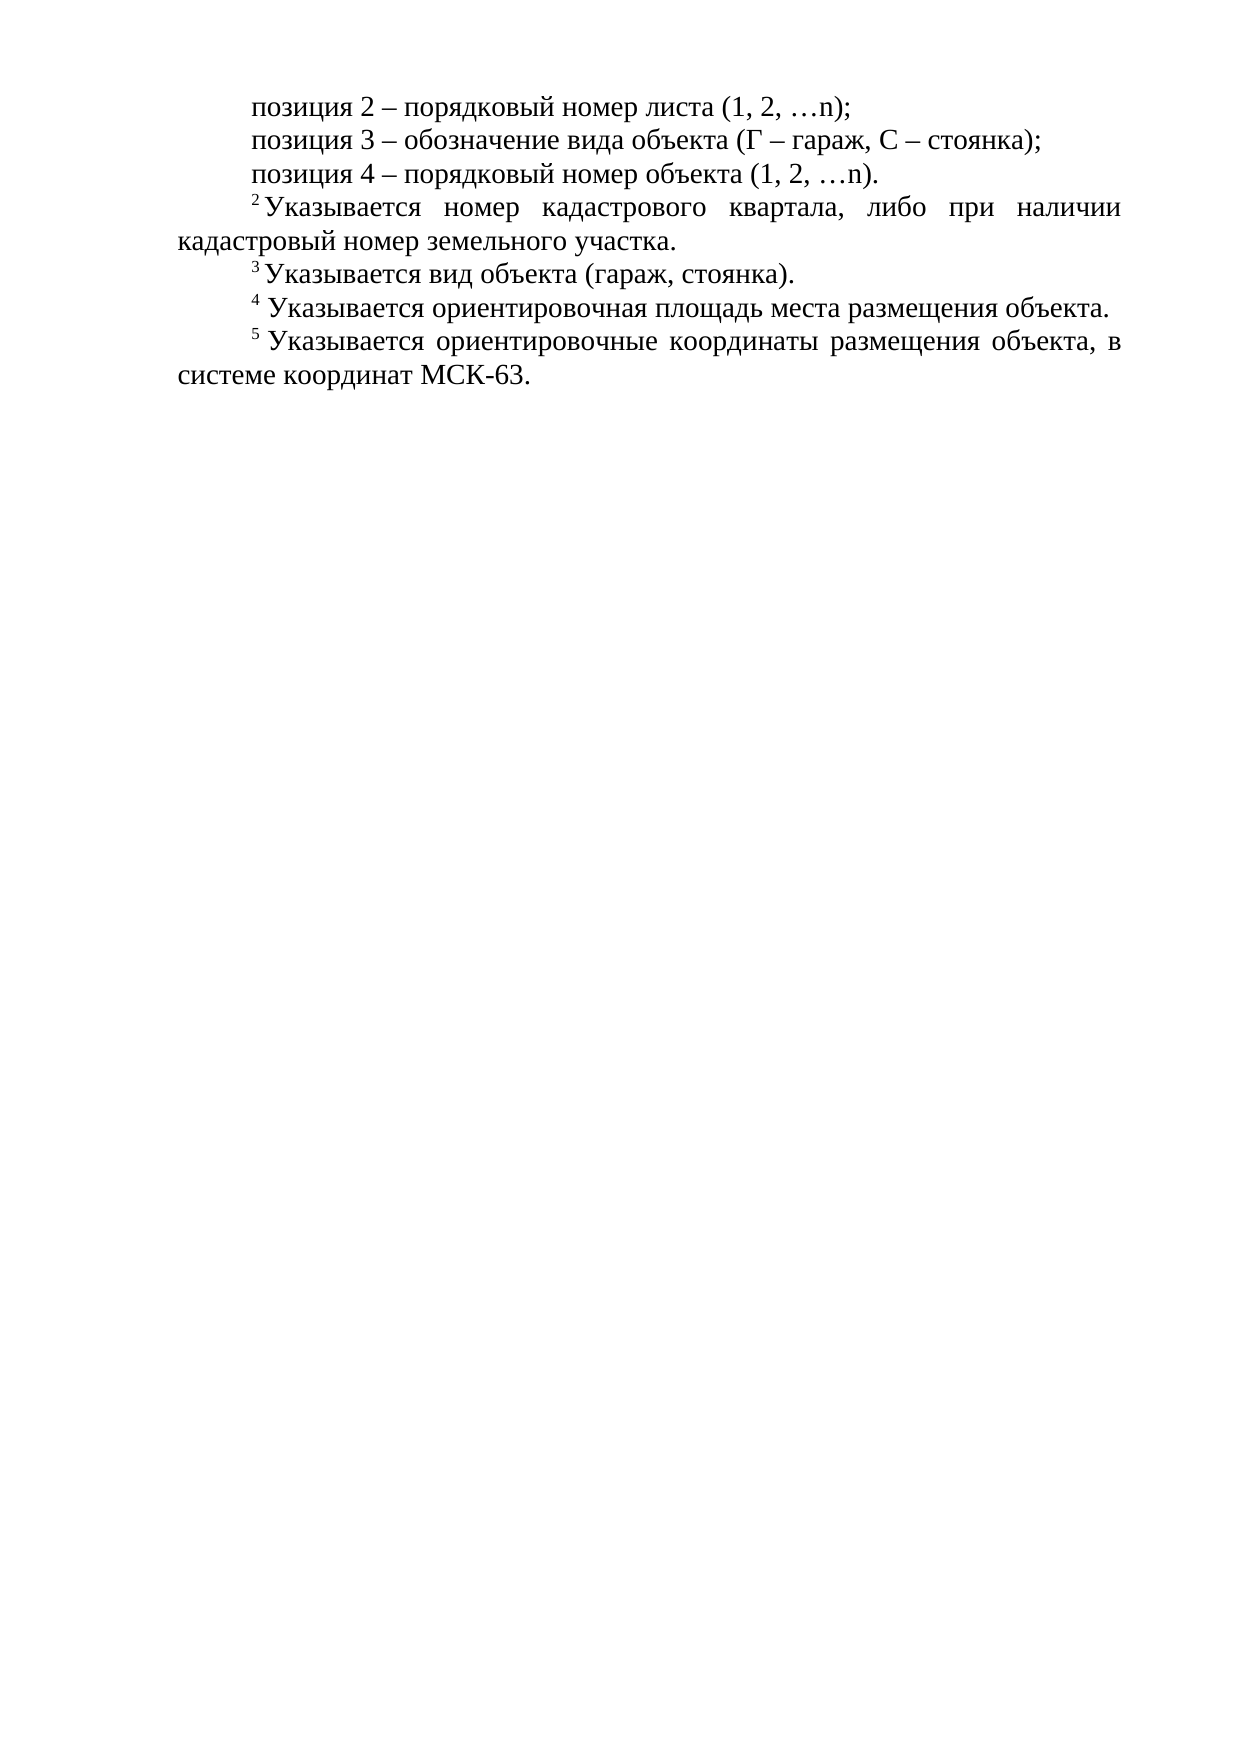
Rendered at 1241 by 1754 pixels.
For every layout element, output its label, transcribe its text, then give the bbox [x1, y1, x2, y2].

text 5 Указывается ориентировочные координаты размещения объекта, в системе координат МСК-63. [177, 323, 1122, 391]
text 3 Указывается вид объекта (гараж, стоянка). [177, 256, 1122, 290]
text 2 Указывается номер кадастрового квартала, либо при наличии кадастровый номер земельного участка. [177, 189, 1122, 256]
text 4 Указывается ориентировочная площадь места размещения объекта. [177, 290, 1122, 323]
text позиция 2 – порядковый номер листа (1, 2, …n); [177, 89, 1122, 122]
text позиция 4 – порядковый номер объекта (1, 2, …n). [177, 156, 1122, 189]
text позиция 3 – обозначение вида объекта (Г – гараж, С – стоянка); [177, 122, 1122, 156]
